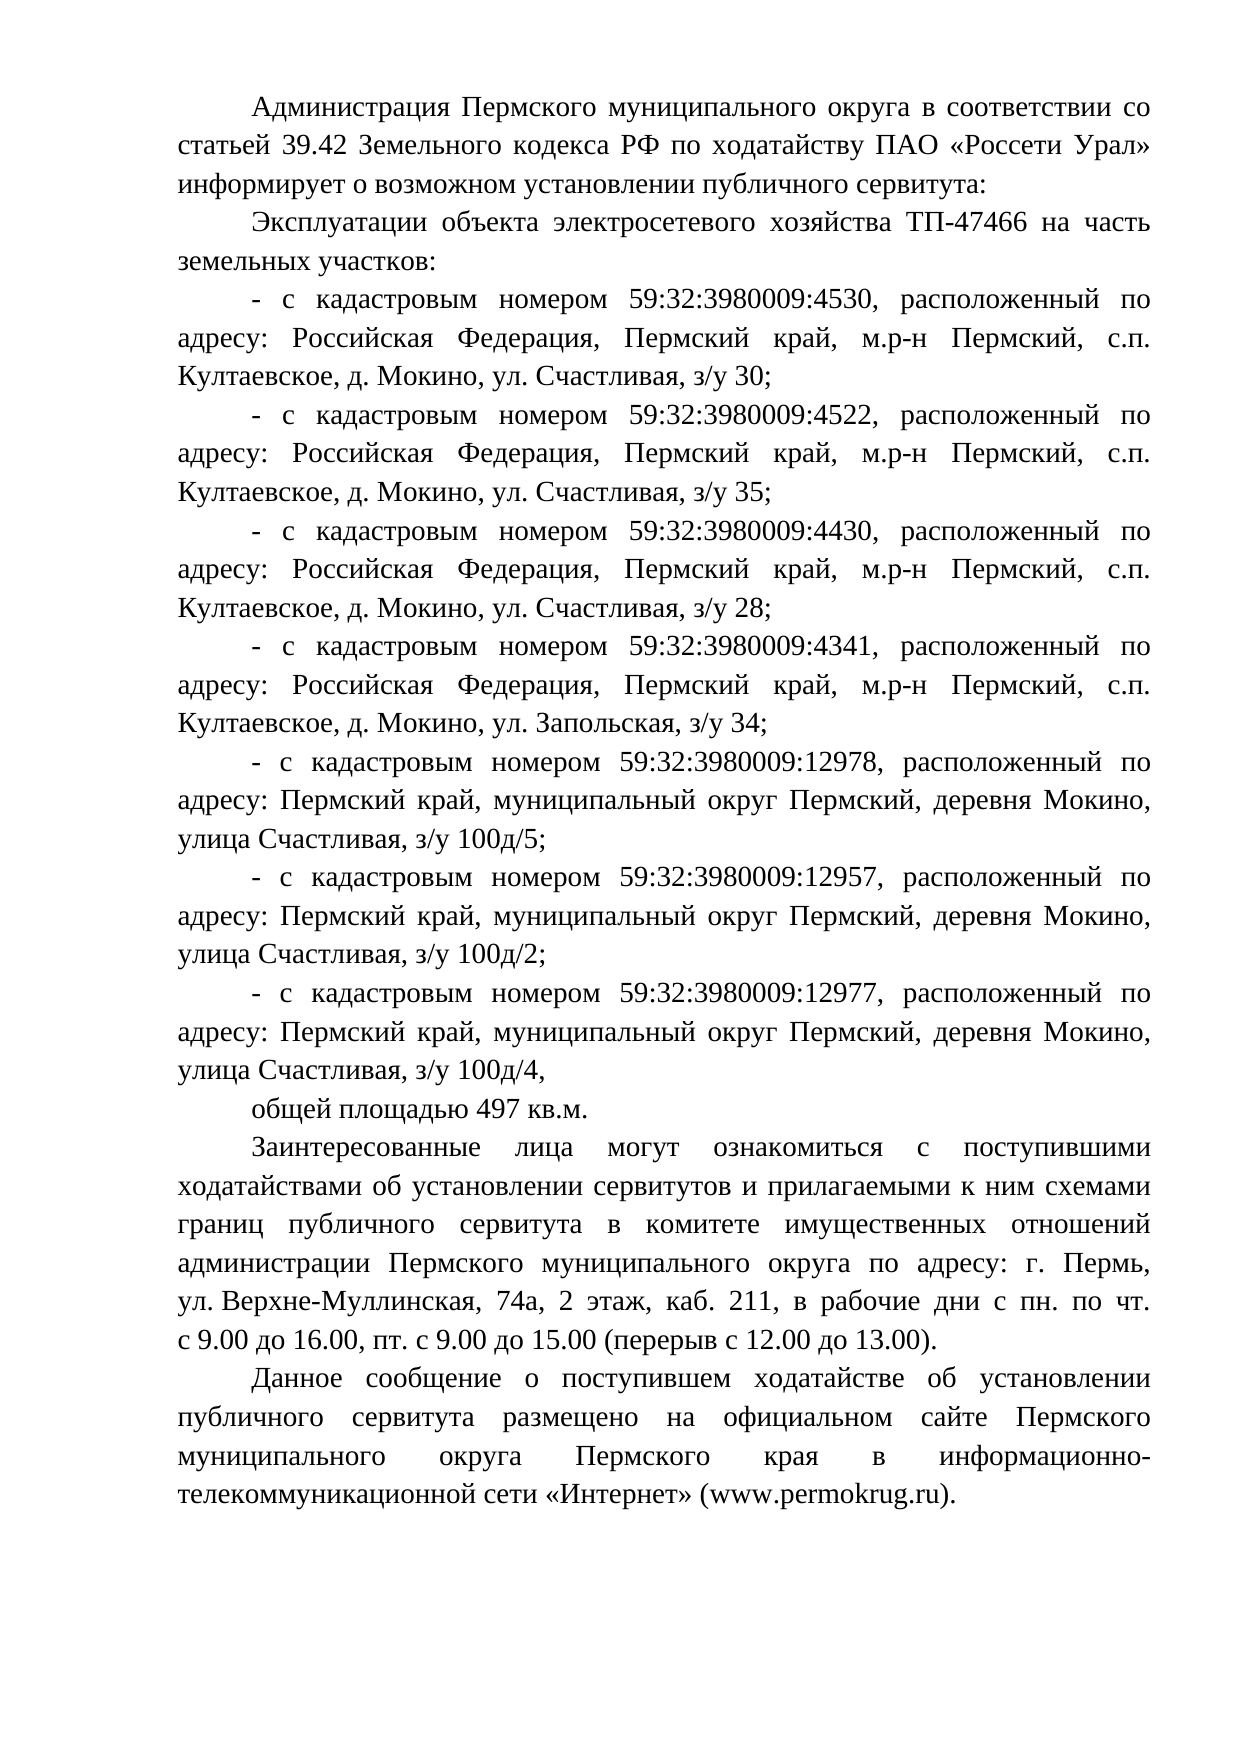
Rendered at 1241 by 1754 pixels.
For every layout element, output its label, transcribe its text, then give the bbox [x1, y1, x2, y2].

text Администрация Пермского муниципального округа в соответствии со статьей 39.42 Земельного кодекса РФ по ходатайству ПАО «Россети Урал» информирует о возможном установлении публичного сервитута: [177, 89, 1152, 199]
list - с кадастровым номером 59:32:3980009:4530, расположенный по адресу: Российская Федерация, Пермский край, м.р-н Пермский, с.п. Култаевское, д. Мокино, ул. Счастливая, з/у 30; [177, 281, 1152, 392]
list Заинтересованные лица могут ознакомиться с поступившими ходатайствами об установлении сервитутов и прилагаемыми к ним схемами границ публичного сервитута в комитете имущественных отношений администрации Пермского муниципального округа по адресу: г. Пермь, ул. Верхне-Муллинская, 74а, 2 этаж, каб. 211, в рабочие дни с пн. по чт. с 9.00 до 16.00, пт. с 9.00 до 15.00 (перерыв с 12.00 до 13.00). [177, 1129, 1152, 1356]
list Эксплуатации объекта электросетевого хозяйства ТП-47466 на часть земельных участков: [177, 204, 1152, 276]
list - с кадастровым номером 59:32:3980009:12977, расположенный по адресу: Пермский край, муниципальный округ Пермский, деревня Мокино, улица Счастливая, з/у 100д/4, [177, 975, 1152, 1086]
list - с кадастровым номером 59:32:3980009:12978, расположенный по адресу: Пермский край, муниципальный округ Пермский, деревня Мокино, улица Счастливая, з/у 100д/5; [177, 744, 1152, 854]
list - с кадастровым номером 59:32:3980009:4522, расположенный по адресу: Российская Федерация, Пермский край, м.р-н Пермский, с.п. Култаевское, д. Мокино, ул. Счастливая, з/у 35; [177, 397, 1152, 508]
text общей площадью 497 кв.м. [177, 1091, 1152, 1124]
text Данное сообщение о поступившем ходатайстве об установлении публичного сервитута размещено на официальном сайте Пермского муниципального округа Пермского края в информационно-телекоммуникационной сети «Интернет» (www.permokrug.ru). [177, 1361, 1152, 1510]
list - с кадастровым номером 59:32:3980009:4430, расположенный по адресу: Российская Федерация, Пермский край, м.р-н Пермский, с.п. Култаевское, д. Мокино, ул. Счастливая, з/у 28; [177, 513, 1152, 623]
list - с кадастровым номером 59:32:3980009:12957, расположенный по адресу: Пермский край, муниципальный округ Пермский, деревня Мокино, улица Счастливая, з/у 100д/2; [177, 859, 1152, 970]
list - с кадастровым номером 59:32:3980009:4341, расположенный по адресу: Российская Федерация, Пермский край, м.р-н Пермский, с.п. Култаевское, д. Мокино, ул. Запольская, з/у 34; [177, 628, 1152, 739]
